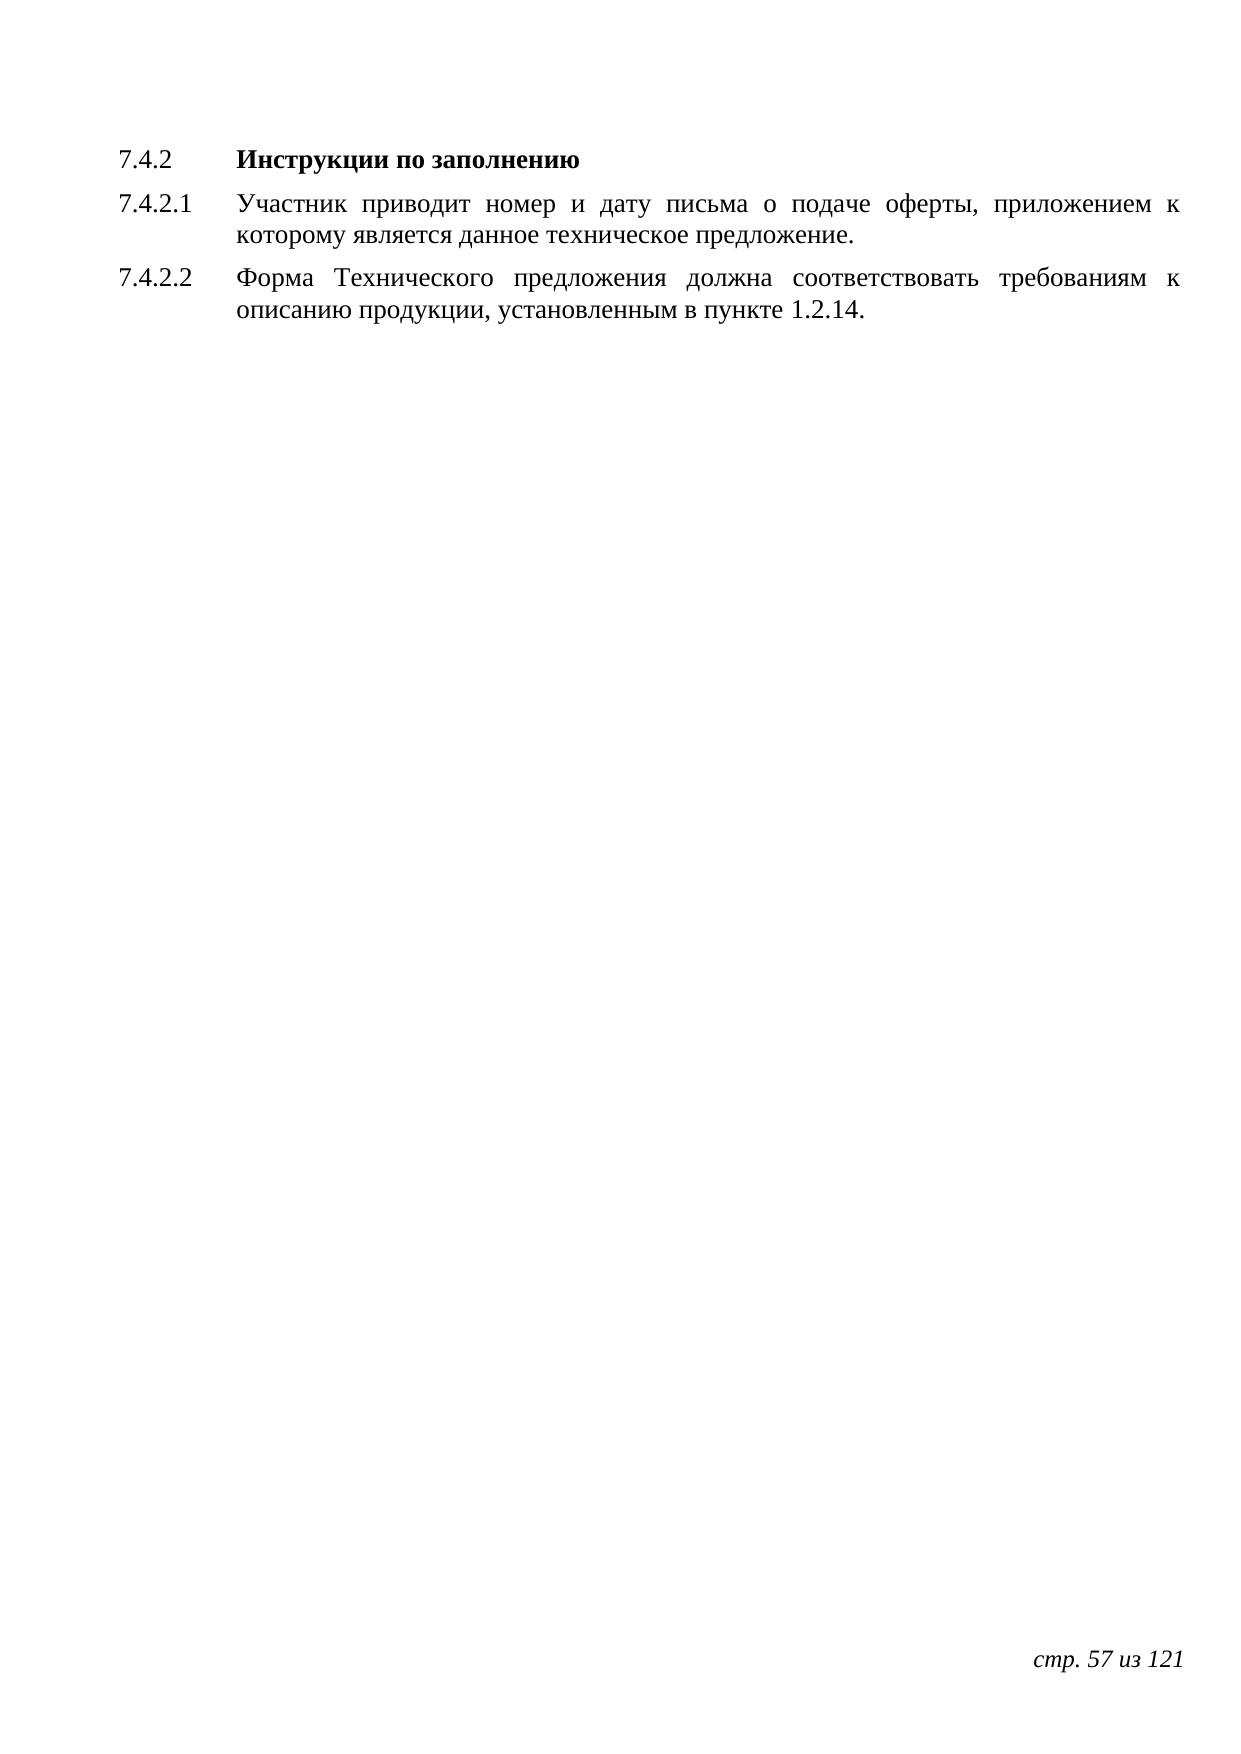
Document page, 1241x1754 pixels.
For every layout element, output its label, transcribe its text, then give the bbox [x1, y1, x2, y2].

text Участник приводит номер и дату письма о подаче оферты, приложением к которому является данное техническое предложение. [118, 187, 1181, 249]
text Форма Технического предложения должна соответствовать требованиям к описанию продукции, установленным в пункте 1.2.14. [118, 262, 1181, 324]
text Инструкции по заполнению [118, 143, 1181, 174]
